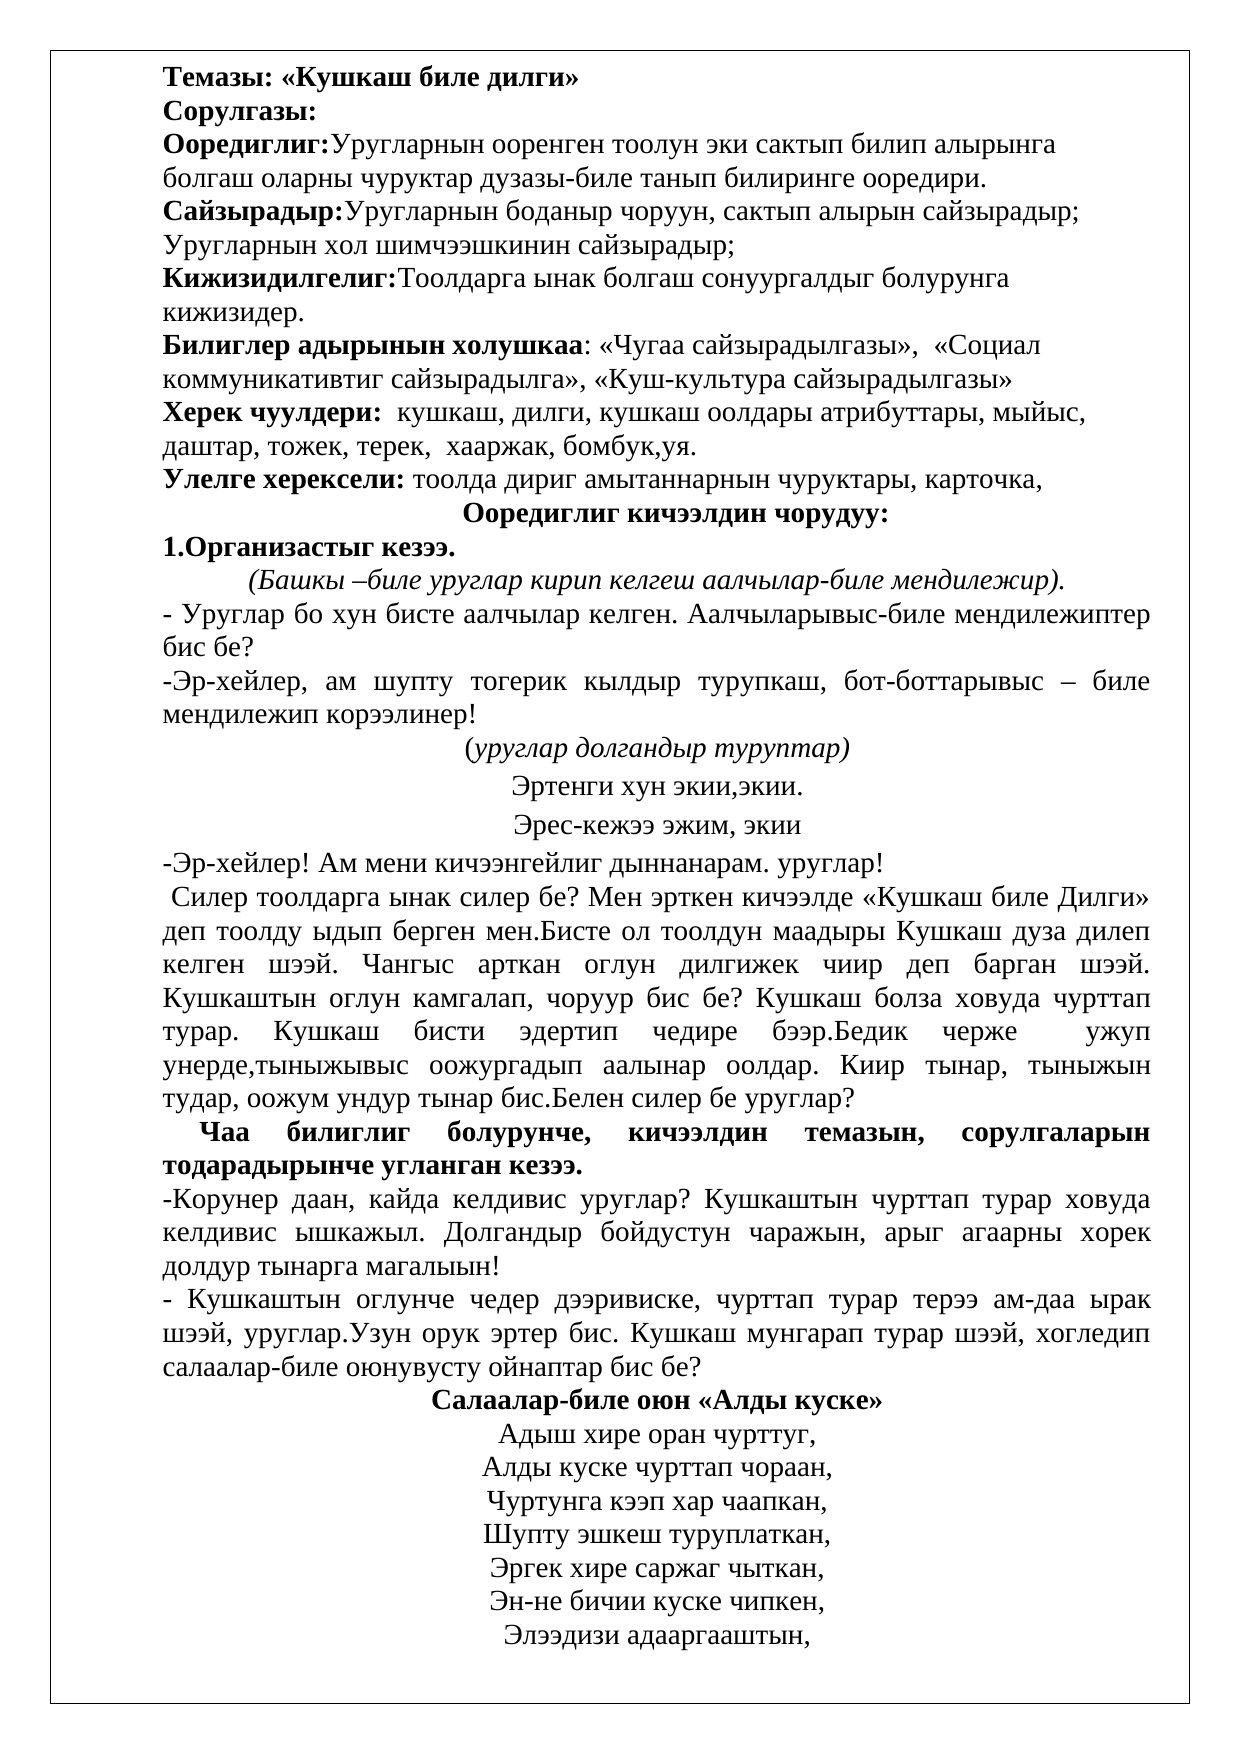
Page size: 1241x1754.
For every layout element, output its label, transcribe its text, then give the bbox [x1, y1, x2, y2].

text Алды куске чурттап чораан, [162, 1449, 1152, 1483]
text Сайзырадыр:Уругларнын боданыр чоруун, сактып алырын сайзырадыр; Уругларнын хол шимчээшкинин сайзырадыр; [162, 193, 1152, 260]
text 1.Организастыг кезээ. [162, 529, 1152, 562]
text -Эр-хейлер, ам шупту тогерик кылдыр турупкаш, бот-боттарывыс – биле мендилежип корээлинер! [162, 663, 1152, 730]
text Шупту эшкеш туруплаткан, [162, 1516, 1152, 1550]
text Чаа билиглиг болурунче, кичээлдин темазын, сорулгаларын тодарадырынче угланган кезээ. [162, 1114, 1152, 1181]
text Ооредиглиг кичээлдин чорудуу: [200, 495, 1152, 529]
text Элээдизи адааргааштын, [162, 1617, 1152, 1651]
text Адыш хире оран чурттуг, [162, 1416, 1152, 1449]
text Херек чуулдери: кушкаш, дилги, кушкаш оолдары атрибуттары, мыйыс, даштар, тожек, терек, хааржак, бомбук,уя. [162, 394, 1152, 462]
text Сорулгазы: [162, 93, 1152, 126]
text - Кушкаштын оглунче чедер дээривиске, чурттап турар терээ ам-даа ырак шээй, уруглар.Узун орук эртер бис. Кушкаш мунгарап турар шээй, хогледип салаалар-биле оюнувусту ойнаптар бис бе? [162, 1282, 1152, 1382]
text (Башкы –биле уруглар кирип келгеш аалчылар-биле мендилежир). [162, 562, 1152, 596]
text Салаалар-биле оюн «Алды куске» [162, 1382, 1152, 1416]
text Ооредиглиг:Уругларнын ооренген тоолун эки сактып билип алырынга болгаш оларны чуруктар дузазы-биле танып билиринге ооредири. [162, 126, 1152, 193]
text Кижизидилгелиг:Тоолдарга ынак болгаш сонуургалдыг болурунга кижизидер. [162, 260, 1152, 327]
text Чуртунга кээп хар чаапкан, [162, 1483, 1152, 1516]
text Эрес-кежээ эжим, экии [162, 807, 1152, 841]
text Улелге херексели: тоолда дириг амытаннарнын чуруктары, карточка, [162, 462, 1152, 495]
text Темазы: «Кушкаш биле дилги» [162, 59, 1152, 93]
text - Уруглар бо хун бисте аалчылар келген. Аалчыларывыс-биле мендилежиптер бис бе? [162, 596, 1152, 663]
text Эн-не бичии куске чипкен, [162, 1583, 1152, 1617]
text (уруглар долгандыр туруптар) [162, 730, 1152, 763]
text Силер тоолдарга ынак силер бе? Мен эрткен кичээлде «Кушкаш биле Дилги» деп тоолду ыдып берген мен.Бисте ол тоолдун маадыры Кушкаш дуза дилеп келген шээй. Чангыс арткан оглун дилгижек чиир деп барган шээй. Кушкаштын оглун камгалап, чоруур бис бе? Кушкаш болза ховуда чурттап турар. Кушкаш бисти эдертип чедире бээр.Бедик черже ужуп унерде,тыныжывыс оожургадып аалынар оолдар. Киир тынар, тыныжын тудар, оожум ундур тынар бис.Белен силер бе уруглар? [162, 879, 1152, 1114]
text Эртенги хун экии,экии. [162, 768, 1152, 802]
text Эргек хире саржаг чыткан, [162, 1550, 1152, 1583]
text -Эр-хейлер! Ам мени кичээнгейлиг дыннанарам. уруглар! [162, 846, 1152, 879]
text -Корунер даан, кайда келдивис уруглар? Кушкаштын чурттап турар ховуда келдивис ышкажыл. Долгандыр бойдустун чаражын, арыг агаарны хорек долдур тынарга магалыын! [162, 1181, 1152, 1282]
text Билиглер адырынын холушкаа: «Чугаа сайзырадылгазы», «Социал коммуникативтиг сайзырадылга», «Куш-культура сайзырадылгазы» [162, 327, 1152, 394]
